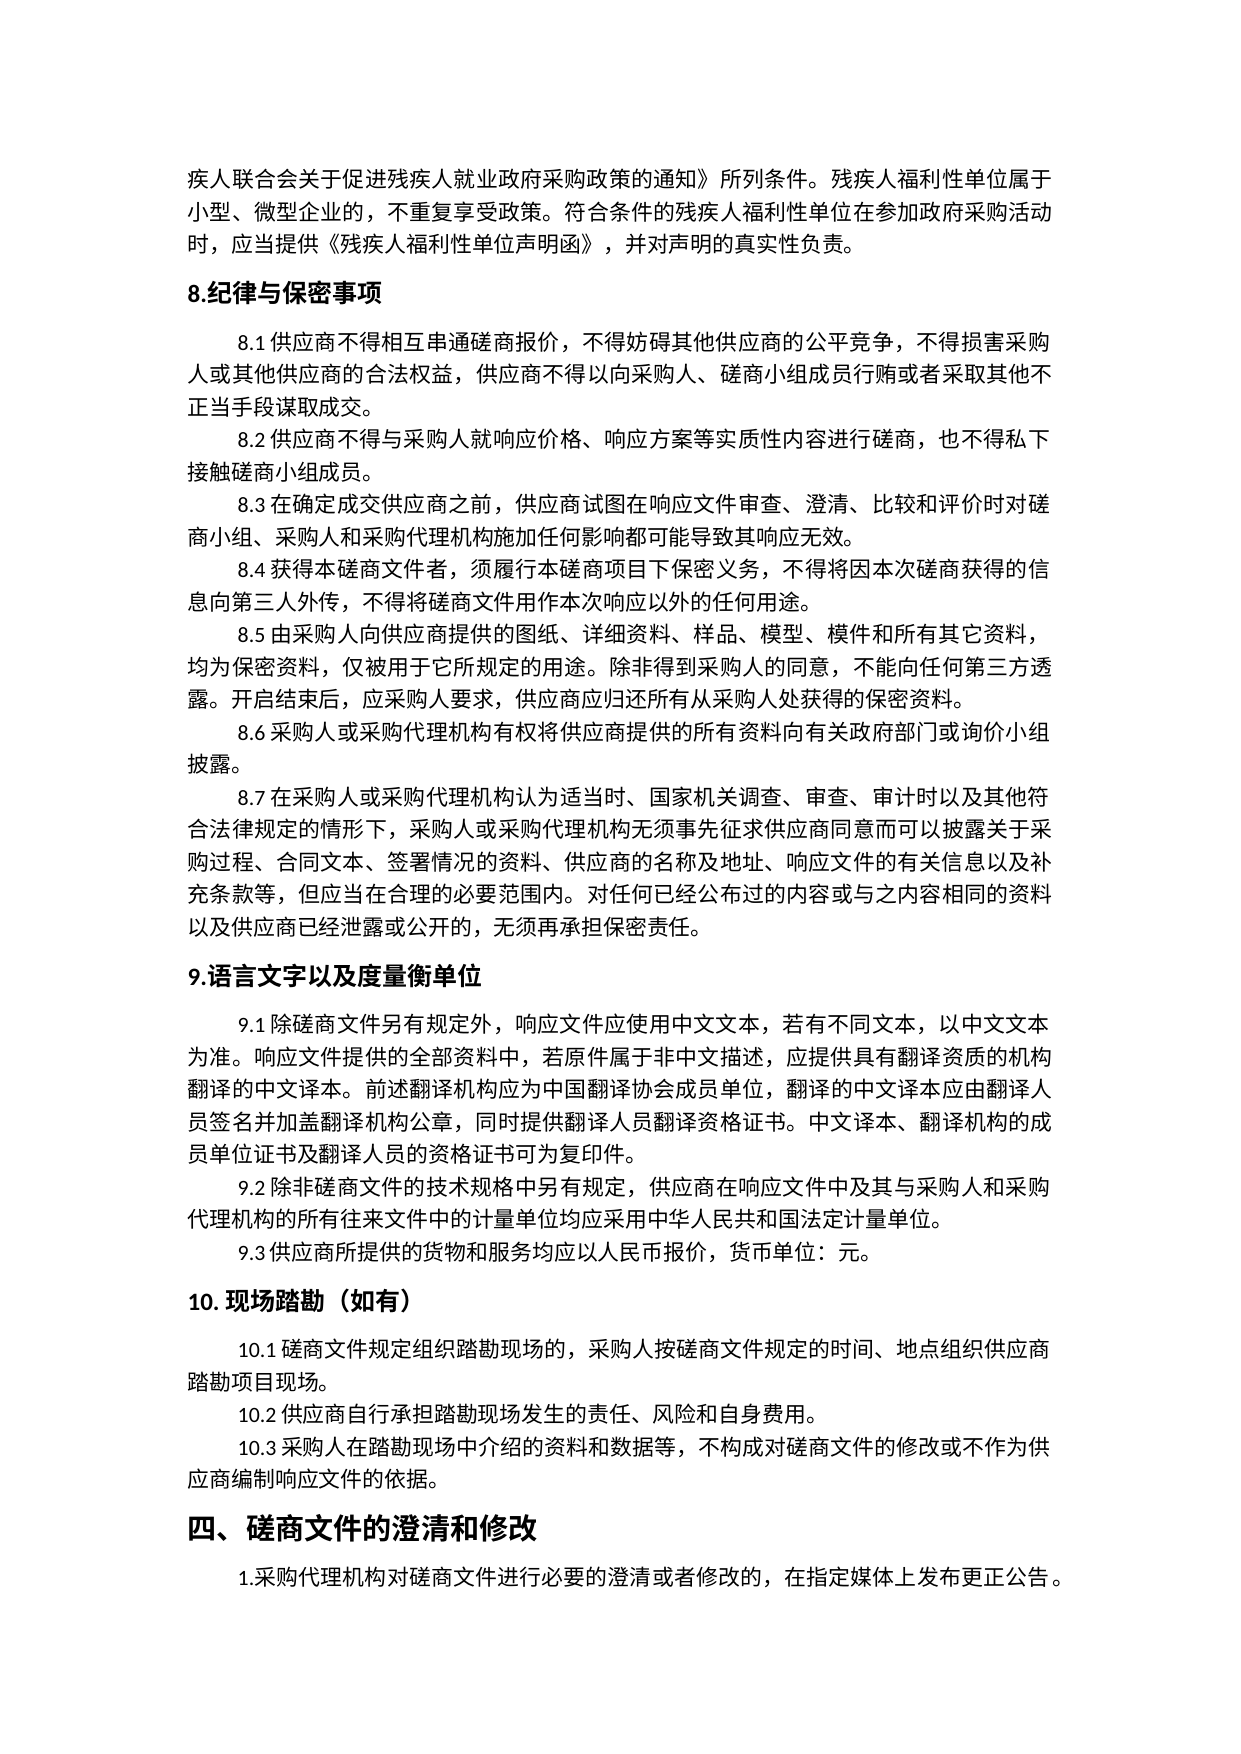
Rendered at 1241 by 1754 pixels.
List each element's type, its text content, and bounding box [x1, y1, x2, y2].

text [187, 162, 1053, 259]
text 8.6采购人或采购代理机构有权将供应商提供的所有资料向有关政府部门或询价小组披露。 [187, 714, 1053, 779]
text 10.2供应商自行承担踏勘现场发生的责任、风险和自身费用。 [187, 1397, 1053, 1429]
text 10.1磋商文件规定组织踏勘现场的，采购人按磋商文件规定的时间、地点组织供应商踏勘项目现场。 [187, 1332, 1053, 1397]
text 8.3在确定成交供应商之前，供应商试图在响应文件审查、澄清、比较和评价时对磋商小组、采购人和采购代理机构施加任何影响都可能导致其响应无效。 [187, 487, 1053, 552]
text 9.3供应商所提供的货物和服务均应以人民币报价，货币单位：元。 [187, 1234, 1053, 1267]
text 8.纪律与保密事项 [187, 259, 1053, 324]
text 10.3采购人在踏勘现场中介绍的资料和数据等，不构成对磋商文件的修改或不作为供应商编制响应文件的依据。 [187, 1429, 1053, 1494]
text 8.4获得本磋商文件者，须履行本磋商项目下保密义务，不得将因本次磋商获得的信息向第三人外传，不得将磋商文件用作本次响应以外的任何用途。 [187, 552, 1053, 617]
text 9.语言文字以及度量衡单位 [187, 942, 1053, 1007]
text 8.2供应商不得与采购人就响应价格、响应方案等实质性内容进行磋商，也不得私下接触磋商小组成员。 [187, 422, 1053, 487]
text 四、磋商文件的澄清和修改 [187, 1494, 1053, 1559]
text 8.7在采购人或采购代理机构认为适当时、国家机关调查、审查、审计时以及其他符合法律规定的情形下，采购人或采购代理机构无须事先征求供应商同意而可以披露关于采购过程、合同文本、签署情况的资料、供应商的名称及地址、响应文件的有关信息以及补充条款等，但应当在合理的必要范围内。对任何已经公布过的内容或与之内容相同的资料，以及供应商已经泄露或公开的，无须再承担保密责任。 [187, 779, 1053, 942]
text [187, 1559, 1053, 1592]
text 8.1供应商不得相互串通磋商报价，不得妨碍其他供应商的公平竞争，不得损害采购人或其他供应商的合法权益，供应商不得以向采购人、磋商小组成员行贿或者采取其他不正当手段谋取成交。 [187, 324, 1053, 422]
text 9.1除磋商文件另有规定外，响应文件应使用中文文本，若有不同文本，以中文文本为准。响应文件提供的全部资料中，若原件属于非中文描述，应提供具有翻译资质的机构翻译的中文译本。前述翻译机构应为中国翻译协会成员单位，翻译的中文译本应由翻译人员签名并加盖翻译机构公章，同时提供翻译人员翻译资格证书。中文译本、翻译机构的成员单位证书及翻译人员的资格证书可为复印件。 [187, 1007, 1053, 1169]
text 8.5由采购人向供应商提供的图纸、详细资料、样品、模型、模件和所有其它资料，均为保密资料，仅被用于它所规定的用途。除非得到采购人的同意，不能向任何第三方透露。开启结束后，应采购人要求，供应商应归还所有从采购人处获得的保密资料。 [187, 617, 1053, 714]
text 9.2除非磋商文件的技术规格中另有规定，供应商在响应文件中及其与采购人和采购代理机构的所有往来文件中的计量单位均应采用中华人民共和国法定计量单位。 [187, 1169, 1053, 1234]
text 10. 现场踏勘（如有） [187, 1267, 1053, 1332]
